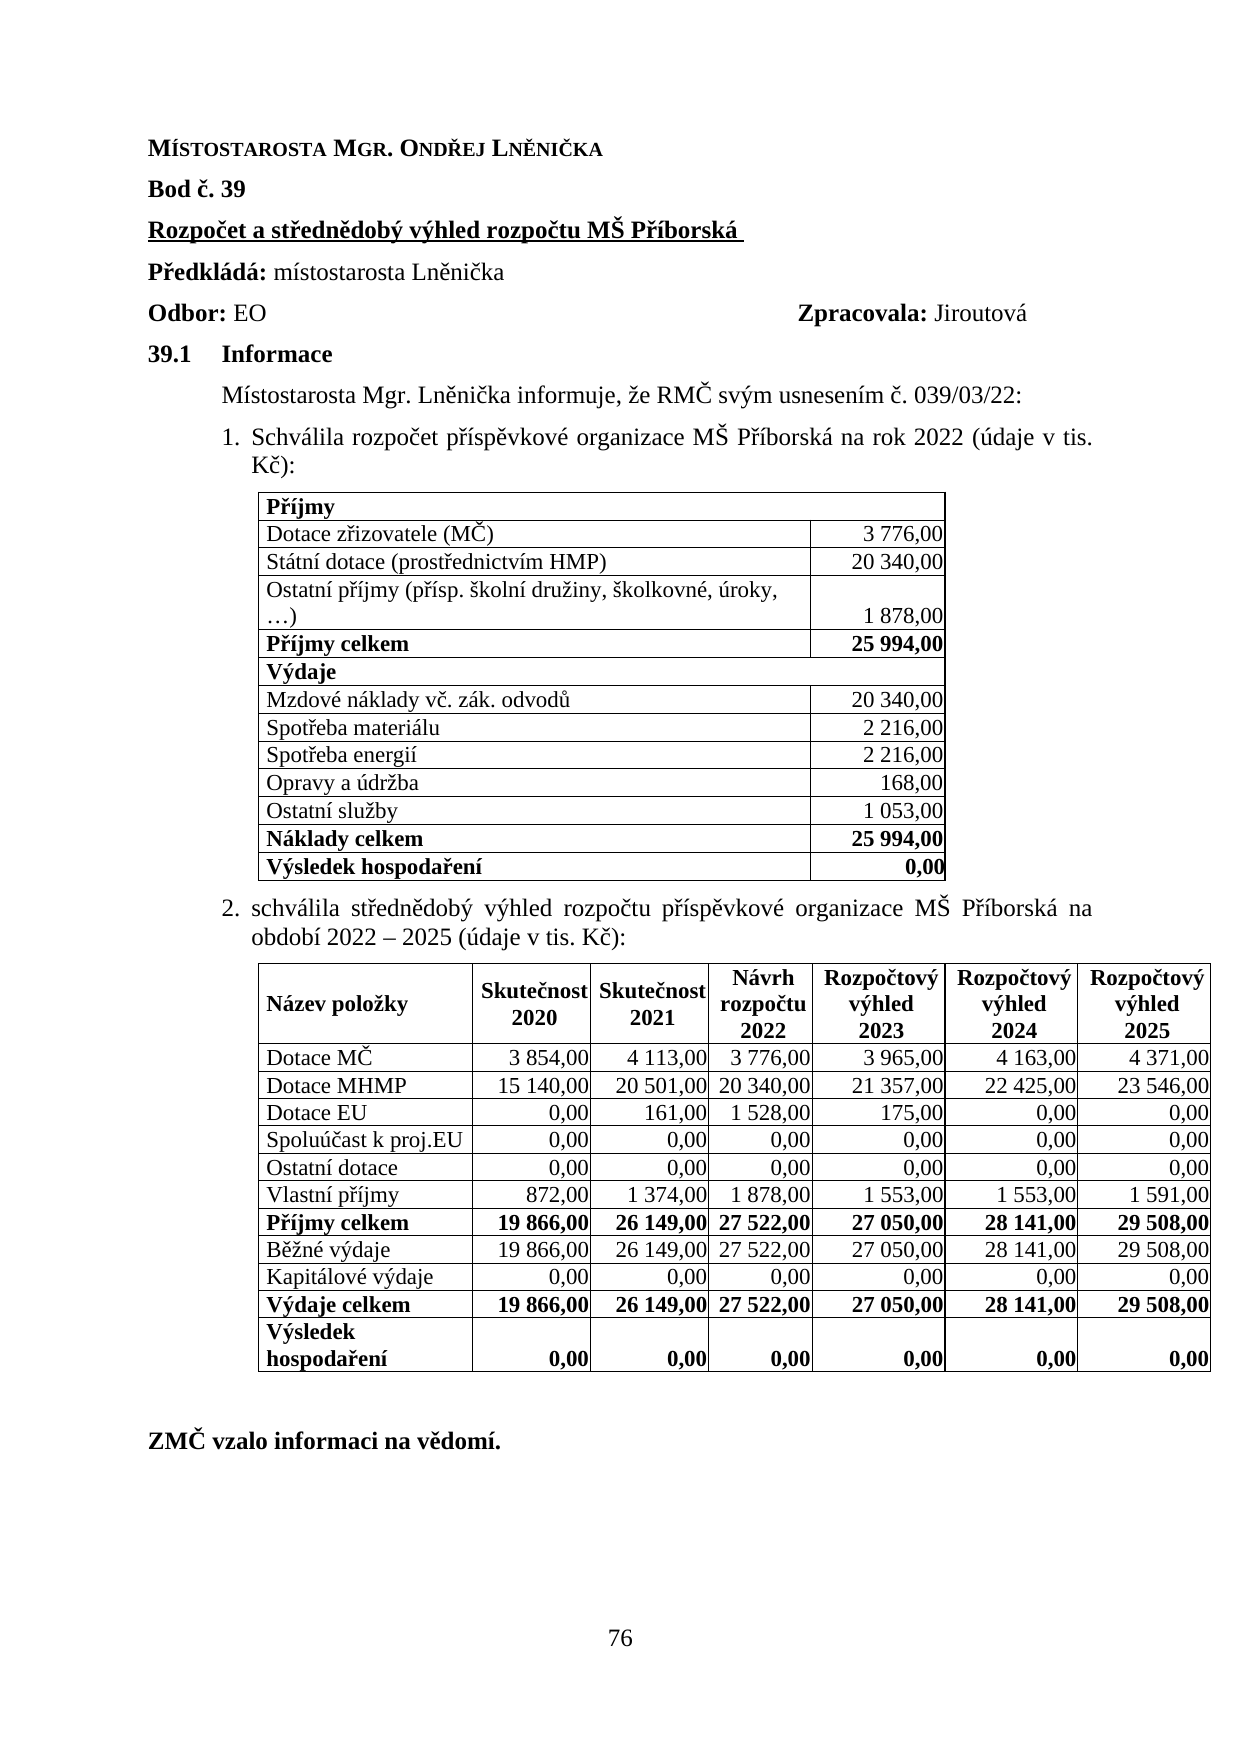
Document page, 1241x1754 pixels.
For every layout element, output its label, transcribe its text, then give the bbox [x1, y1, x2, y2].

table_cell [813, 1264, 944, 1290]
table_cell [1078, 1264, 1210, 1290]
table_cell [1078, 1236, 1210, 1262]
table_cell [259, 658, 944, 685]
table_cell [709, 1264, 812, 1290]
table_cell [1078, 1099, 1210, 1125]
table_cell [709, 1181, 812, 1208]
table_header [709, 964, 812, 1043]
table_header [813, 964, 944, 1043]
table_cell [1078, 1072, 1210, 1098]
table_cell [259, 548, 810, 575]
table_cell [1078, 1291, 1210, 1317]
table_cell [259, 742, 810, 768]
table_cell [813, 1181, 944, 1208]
text Místostarosta Mgr. Lněnička informuje, že RMČ svým usnesením č. 039/03/22: [148, 380, 1093, 409]
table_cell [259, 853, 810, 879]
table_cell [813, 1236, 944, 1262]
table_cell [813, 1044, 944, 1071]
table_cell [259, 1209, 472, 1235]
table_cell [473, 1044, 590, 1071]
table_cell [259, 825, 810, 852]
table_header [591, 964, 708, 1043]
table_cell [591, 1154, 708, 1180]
text Předkládá: místostarosta Lněnička [148, 257, 1093, 285]
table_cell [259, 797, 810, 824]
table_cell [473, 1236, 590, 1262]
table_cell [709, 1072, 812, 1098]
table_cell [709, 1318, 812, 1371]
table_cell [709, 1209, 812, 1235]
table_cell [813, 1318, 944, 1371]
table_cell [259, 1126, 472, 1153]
text Odbor: EO Zpracovala: Jiroutová [148, 298, 1093, 327]
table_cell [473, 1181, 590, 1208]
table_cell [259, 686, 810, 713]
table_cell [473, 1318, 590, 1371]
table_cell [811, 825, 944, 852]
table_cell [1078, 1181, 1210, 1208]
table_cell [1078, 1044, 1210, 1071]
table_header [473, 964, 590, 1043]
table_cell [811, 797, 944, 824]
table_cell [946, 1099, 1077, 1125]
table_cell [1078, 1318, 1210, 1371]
list schválila střednědobý výhled rozpočtu příspěvkové organizace MŠ Příborská na období 2022 – 2025 (údaje v tis. Kč): [221, 893, 1093, 951]
list Schválila rozpočet příspěvkové organizace MŠ Příborská na rok 2022 (údaje v tis. Kč): [221, 422, 1093, 479]
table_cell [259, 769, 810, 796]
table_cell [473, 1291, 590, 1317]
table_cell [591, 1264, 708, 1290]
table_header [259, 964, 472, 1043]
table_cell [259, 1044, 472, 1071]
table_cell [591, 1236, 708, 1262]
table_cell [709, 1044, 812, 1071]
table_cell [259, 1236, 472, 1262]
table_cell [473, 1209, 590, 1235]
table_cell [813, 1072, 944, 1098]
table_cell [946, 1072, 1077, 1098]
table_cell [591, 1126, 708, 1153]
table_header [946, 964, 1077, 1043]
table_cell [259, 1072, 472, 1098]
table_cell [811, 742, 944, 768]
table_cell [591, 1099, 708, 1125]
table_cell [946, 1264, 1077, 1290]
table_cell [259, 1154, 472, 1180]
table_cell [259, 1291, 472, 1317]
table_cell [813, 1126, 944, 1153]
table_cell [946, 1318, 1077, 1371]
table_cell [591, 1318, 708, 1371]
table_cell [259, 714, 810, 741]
text Místostarosta Mgr. Ondřej Lněnička [148, 133, 1093, 162]
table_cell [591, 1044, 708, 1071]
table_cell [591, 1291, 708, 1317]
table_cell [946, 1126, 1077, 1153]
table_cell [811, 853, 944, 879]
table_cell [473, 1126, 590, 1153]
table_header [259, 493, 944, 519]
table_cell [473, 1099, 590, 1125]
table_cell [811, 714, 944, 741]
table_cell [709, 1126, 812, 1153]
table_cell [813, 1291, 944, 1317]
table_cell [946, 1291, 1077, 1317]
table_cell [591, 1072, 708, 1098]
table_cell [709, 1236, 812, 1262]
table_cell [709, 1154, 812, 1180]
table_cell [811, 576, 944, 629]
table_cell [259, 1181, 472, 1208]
text ZMČ vzalo informaci na vědomí. [148, 1426, 1093, 1454]
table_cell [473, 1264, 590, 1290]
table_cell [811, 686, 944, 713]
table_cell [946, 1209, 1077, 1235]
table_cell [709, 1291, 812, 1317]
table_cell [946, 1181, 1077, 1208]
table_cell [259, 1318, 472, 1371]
text 39.1 Informace [148, 339, 1093, 368]
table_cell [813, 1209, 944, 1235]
subtitle Rozpočet a střednědobý výhled rozpočtu MŠ Příborská [148, 215, 1093, 244]
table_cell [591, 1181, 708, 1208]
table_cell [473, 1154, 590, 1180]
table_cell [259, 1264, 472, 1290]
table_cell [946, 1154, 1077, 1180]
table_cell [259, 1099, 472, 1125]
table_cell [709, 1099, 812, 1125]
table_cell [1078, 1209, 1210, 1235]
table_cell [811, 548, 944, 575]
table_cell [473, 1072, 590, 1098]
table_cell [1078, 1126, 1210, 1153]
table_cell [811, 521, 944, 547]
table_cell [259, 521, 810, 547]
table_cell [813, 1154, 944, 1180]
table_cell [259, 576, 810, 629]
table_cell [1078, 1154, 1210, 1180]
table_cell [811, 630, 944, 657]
text Bod č. 39 [148, 174, 1093, 203]
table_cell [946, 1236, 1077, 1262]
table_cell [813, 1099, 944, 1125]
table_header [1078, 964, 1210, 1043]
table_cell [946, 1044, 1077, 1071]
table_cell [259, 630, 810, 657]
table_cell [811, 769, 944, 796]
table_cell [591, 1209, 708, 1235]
